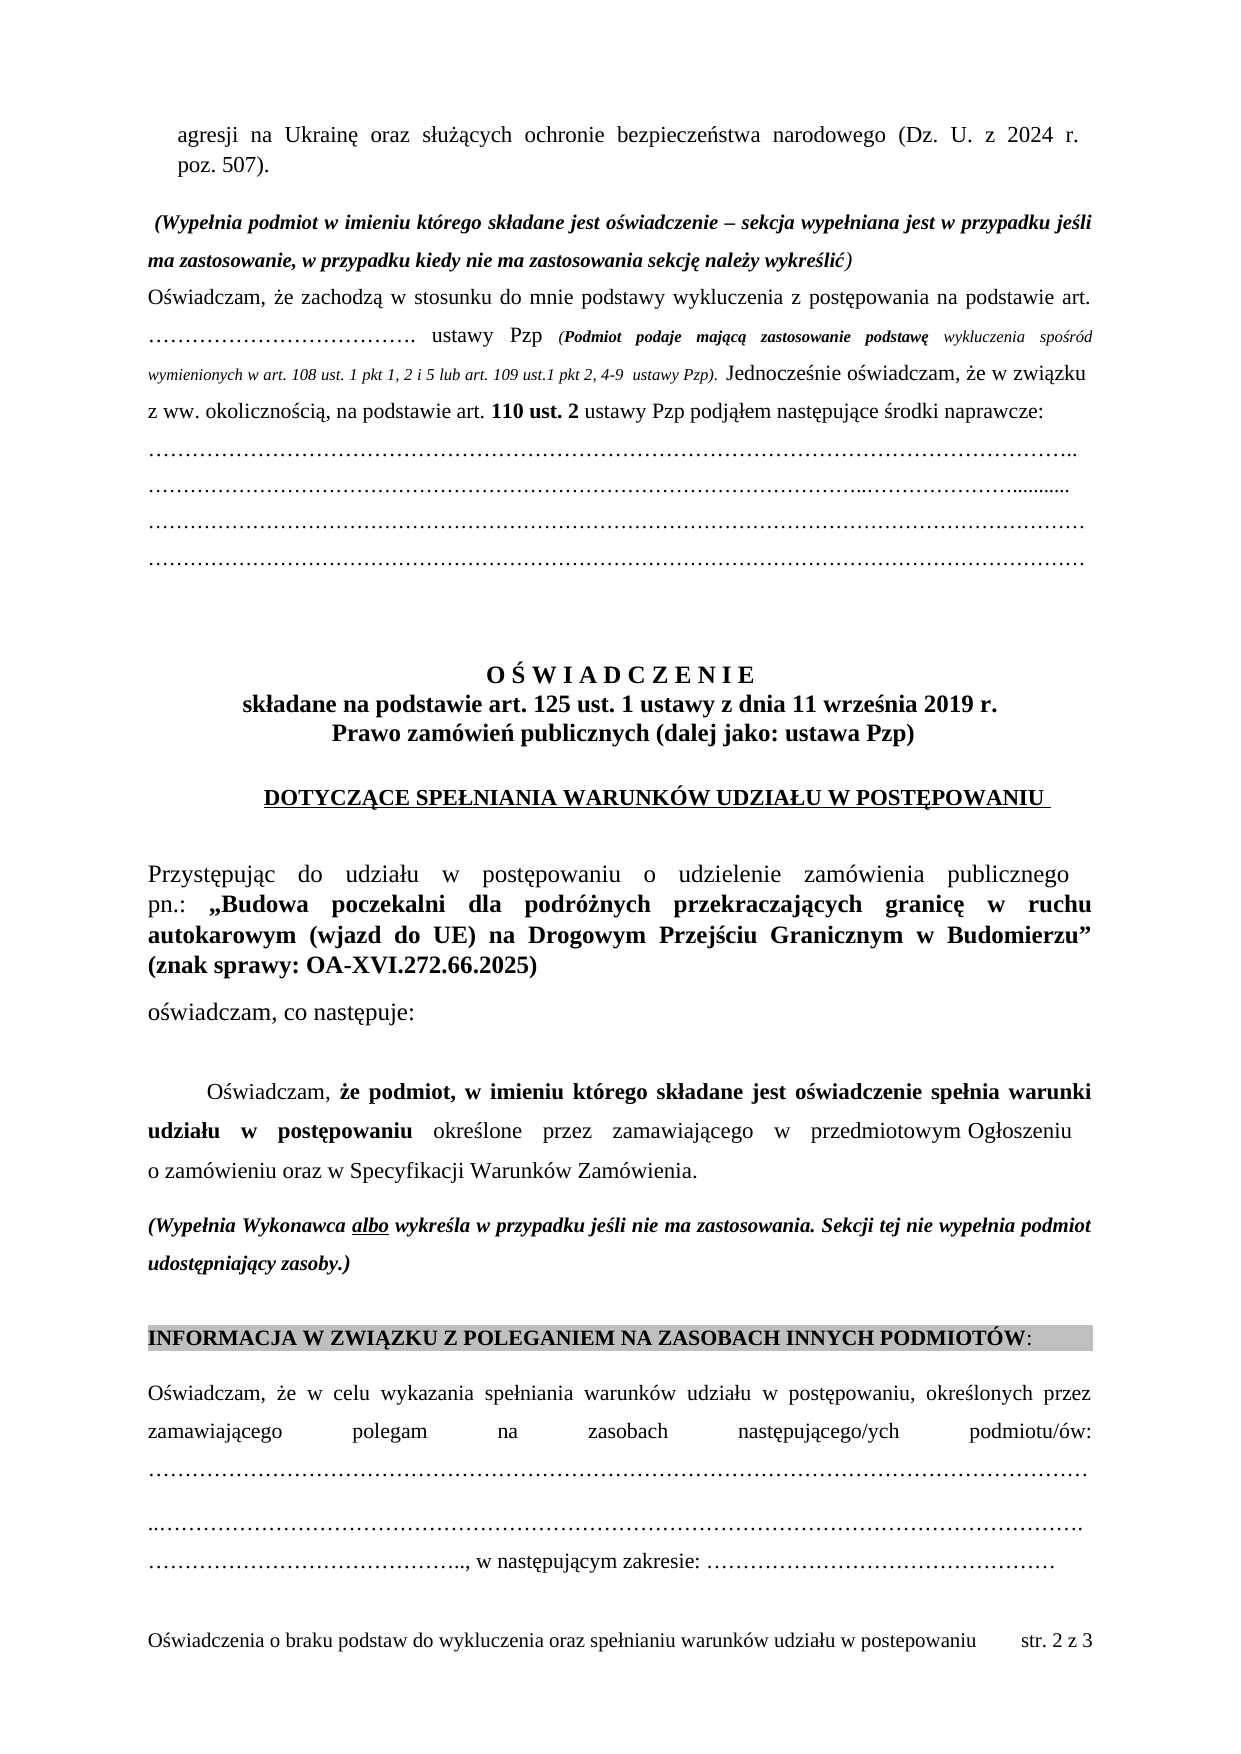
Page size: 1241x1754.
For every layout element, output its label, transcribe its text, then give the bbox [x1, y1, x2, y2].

text …………………………………………………………………………………………..…………………...........……………………………………………………………………………………………………………………………………………………………………………………………………………………………………………… [148, 473, 1093, 569]
text O Ś W I A D C Z E N I E [148, 661, 1093, 689]
text (Wypełnia Wykonawca albo wykreśla w przypadku jeśli nie ma zastosowania. Sekcji tej nie wypełnia podmiot udostępniający zasoby.) [148, 1213, 1093, 1275]
text oświadczam, co następuje: [148, 997, 1093, 1025]
text składane na podstawie art. 125 ust. 1 ustawy z dnia 11 września 2019 r. [148, 689, 1093, 718]
text Oświadczam, że zachodzą w stosunku do mnie podstawy wykluczenia z postępowania na podstawie art. ………………………………. ustawy Pzp (Podmiot podaje mającą zastosowanie podstawę wykluczenia spośród wymienionych w art. 108 ust. 1 pkt 1, 2 i 5 lub art. 109 ust.1 pkt 2, 4-9 ustawy Pzp). Jednocześnie oświadczam, że w związku z ww. okolicznością, na podstawie art. 110 ust. 2 ustawy Pzp podjąłem następujące środki naprawcze: [148, 284, 1093, 423]
text DOTYCZĄCE SPEŁNIANIA WARUNKÓW UDZIAŁU W POSTĘPOWANIU [221, 784, 1093, 841]
text ……………………………………………………………………………………………………………….. [148, 436, 1093, 461]
text Oświadczam, że podmiot, w imieniu którego składane jest oświadczenie spełnia warunki udziału w postępowaniu określone przez zamawiającego w przedmiotowym Ogłoszeniu o zamówieniu oraz w Specyfikacji Warunków Zamówienia. [148, 1078, 1093, 1183]
text Oświadczam, że w celu wykazania spełniania warunków udziału w postępowaniu, określonych przez zamawiającego polegam na zasobach następującego/ych podmiotu/ów: ………………………………………………………………………………………………………………… [148, 1380, 1093, 1481]
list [148, 121, 1093, 177]
text (Wypełnia podmiot w imieniu którego składane jest oświadczenie – sekcja wypełniana jest w przypadku jeśli ma zastosowanie, w przypadku kiedy nie ma zastosowania sekcję należy wykreślić) [148, 210, 1093, 272]
text INFORMACJA W ZWIĄZKU Z POLEGANIEM NA ZASOBACH INNYCH PODMIOTÓW: [148, 1325, 1093, 1351]
text Przystępując do udziału w postępowaniu o udzielenie zamówienia publicznego pn.: „Budowa poczekalni dla podróżnych przekraczających granicę w ruchu autokarowym (wjazd do UE) na Drogowym Przejściu Granicznym w Budomierzu” (znak sprawy: OA-XVI.272.66.2025) [148, 859, 1093, 978]
text Prawo zamówień publicznych (dalej jako: ustawa Pzp) [148, 718, 1093, 747]
text ..……………………………………………………………………………………………………………….…………………………………….., w następującym zakresie: ………………………………………… [148, 1510, 1093, 1573]
